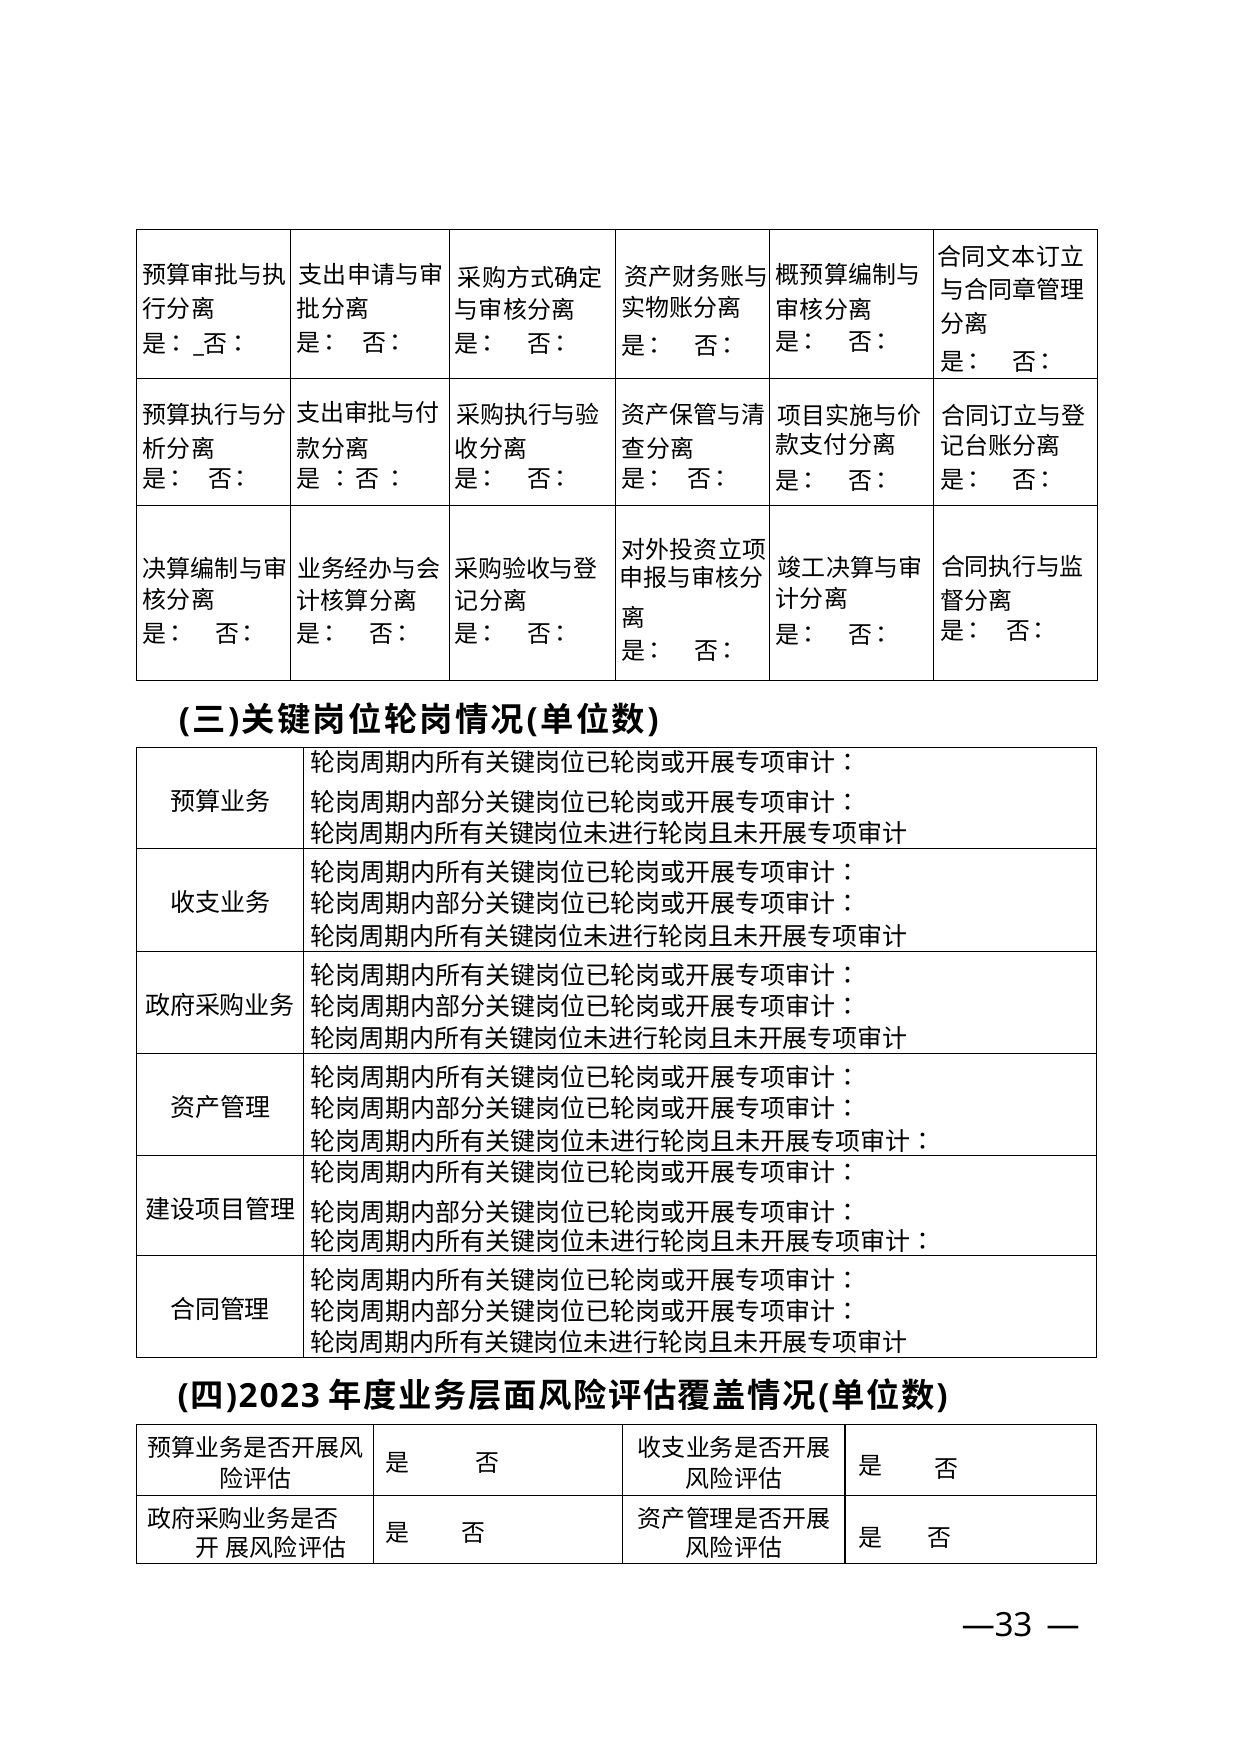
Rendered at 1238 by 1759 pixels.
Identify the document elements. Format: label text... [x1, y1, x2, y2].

table_cell 采购执行与验 收分离 是： 否： [450, 379, 615, 504]
table_cell 支出审批与付 款分离 是 ： 否 ： [291, 379, 449, 504]
table_cell 收支业务 [137, 849, 303, 951]
table_header 预算业务 [137, 748, 303, 848]
table_cell 轮岗周期内所有关键岗位已轮岗或开展专项审计： 轮岗周期内部分关键岗位已轮岗或开展专项审计： 轮岗周期内所有关键岗位未进行轮岗且未开展专项审计： [304, 1156, 1096, 1255]
table_cell 决算编制与审 核分离 是： 否： [137, 506, 290, 680]
text (三)关键岗位轮岗情况(单位数) [178, 697, 1098, 739]
table_header 采购方式确定 与审核分离 是： 否： [450, 230, 615, 378]
table_header 轮岗周期内所有关键岗位已轮岗或开展专项审计： 轮岗周期内部分关键岗位已轮岗或开展专项审计： 轮岗周期内所有关键岗位未进行轮岗且未开展专项审计 [304, 748, 1096, 848]
table_cell 政府采购业务是否开 展风险评估 [137, 1496, 373, 1563]
table_cell 业务经办与会 计核算分离 是： 否： [291, 506, 449, 680]
table_header 是 否 [846, 1425, 1096, 1494]
table_cell 资产管理 [137, 1054, 303, 1155]
table_cell 合同执行与监 督分离 是： 否： [934, 506, 1097, 680]
table_header 支出申请与审 批分离 是： 否： [291, 230, 449, 378]
table_cell 竣工决算与审 计分离 是： 否： [770, 506, 933, 680]
table_cell 建设项目管理 [137, 1156, 303, 1255]
table_cell 资产保管与清 查分离 是： 否： [616, 379, 769, 504]
table_header 收支业务是否开展 风险评估 [623, 1425, 844, 1494]
table_cell 预算执行与分 析分离 是： 否： [137, 379, 290, 504]
table_cell 政府采购业务 [137, 952, 303, 1053]
table_cell 合同管理 [137, 1256, 303, 1357]
table_cell 是 否 [374, 1496, 622, 1563]
table_cell 轮岗周期内所有关键岗位已轮岗或开展专项审计： 轮岗周期内部分关键岗位已轮岗或开展专项审计： 轮岗周期内所有关键岗位未进行轮岗且未开展专项审计 [304, 1256, 1096, 1357]
table_header 概预算编制与 审核分离 是： 否： [770, 230, 933, 378]
table_cell 轮岗周期内所有关键岗位已轮岗或开展专项审计： 轮岗周期内部分关键岗位已轮岗或开展专项审计： 轮岗周期内所有关键岗位未进行轮岗且未开展专项审计： [304, 1054, 1096, 1155]
table_header 预算审批与执 行分离 是： _否： [137, 230, 290, 378]
table_cell 轮岗周期内所有关键岗位已轮岗或开展专项审计： 轮岗周期内部分关键岗位已轮岗或开展专项审计： 轮岗周期内所有关键岗位未进行轮岗且未开展专项审计 [304, 952, 1096, 1053]
table_cell 采购验收与登 记分离 是： 否： [450, 506, 615, 680]
table_header 是 否 [374, 1425, 622, 1494]
table_header 资产财务账与 实物账分离 是： 否： [616, 230, 769, 378]
table_cell 项目实施与价 款支付分离 是： 否： [770, 379, 933, 504]
table_cell 轮岗周期内所有关键岗位已轮岗或开展专项审计： 轮岗周期内部分关键岗位已轮岗或开展专项审计： 轮岗周期内所有关键岗位未进行轮岗且未开展专项审计 [304, 849, 1096, 951]
table_cell 资产管理是否开展 风险评估 [623, 1496, 844, 1563]
table_header 合同文本订立 与合同章管理 分离 是： 否： [934, 230, 1097, 378]
table_cell 对外投资立项 申报与审核分 离 是： 否： [616, 506, 769, 680]
text (四)2023年度业务层面风险评估覆盖情况(单位数) [177, 1374, 1098, 1416]
table_cell 合同订立与登 记台账分离 是： 否： [934, 379, 1097, 504]
table_header 预算业务是否开展风 险评估 [137, 1425, 373, 1494]
table_cell 是 否 [846, 1496, 1096, 1563]
